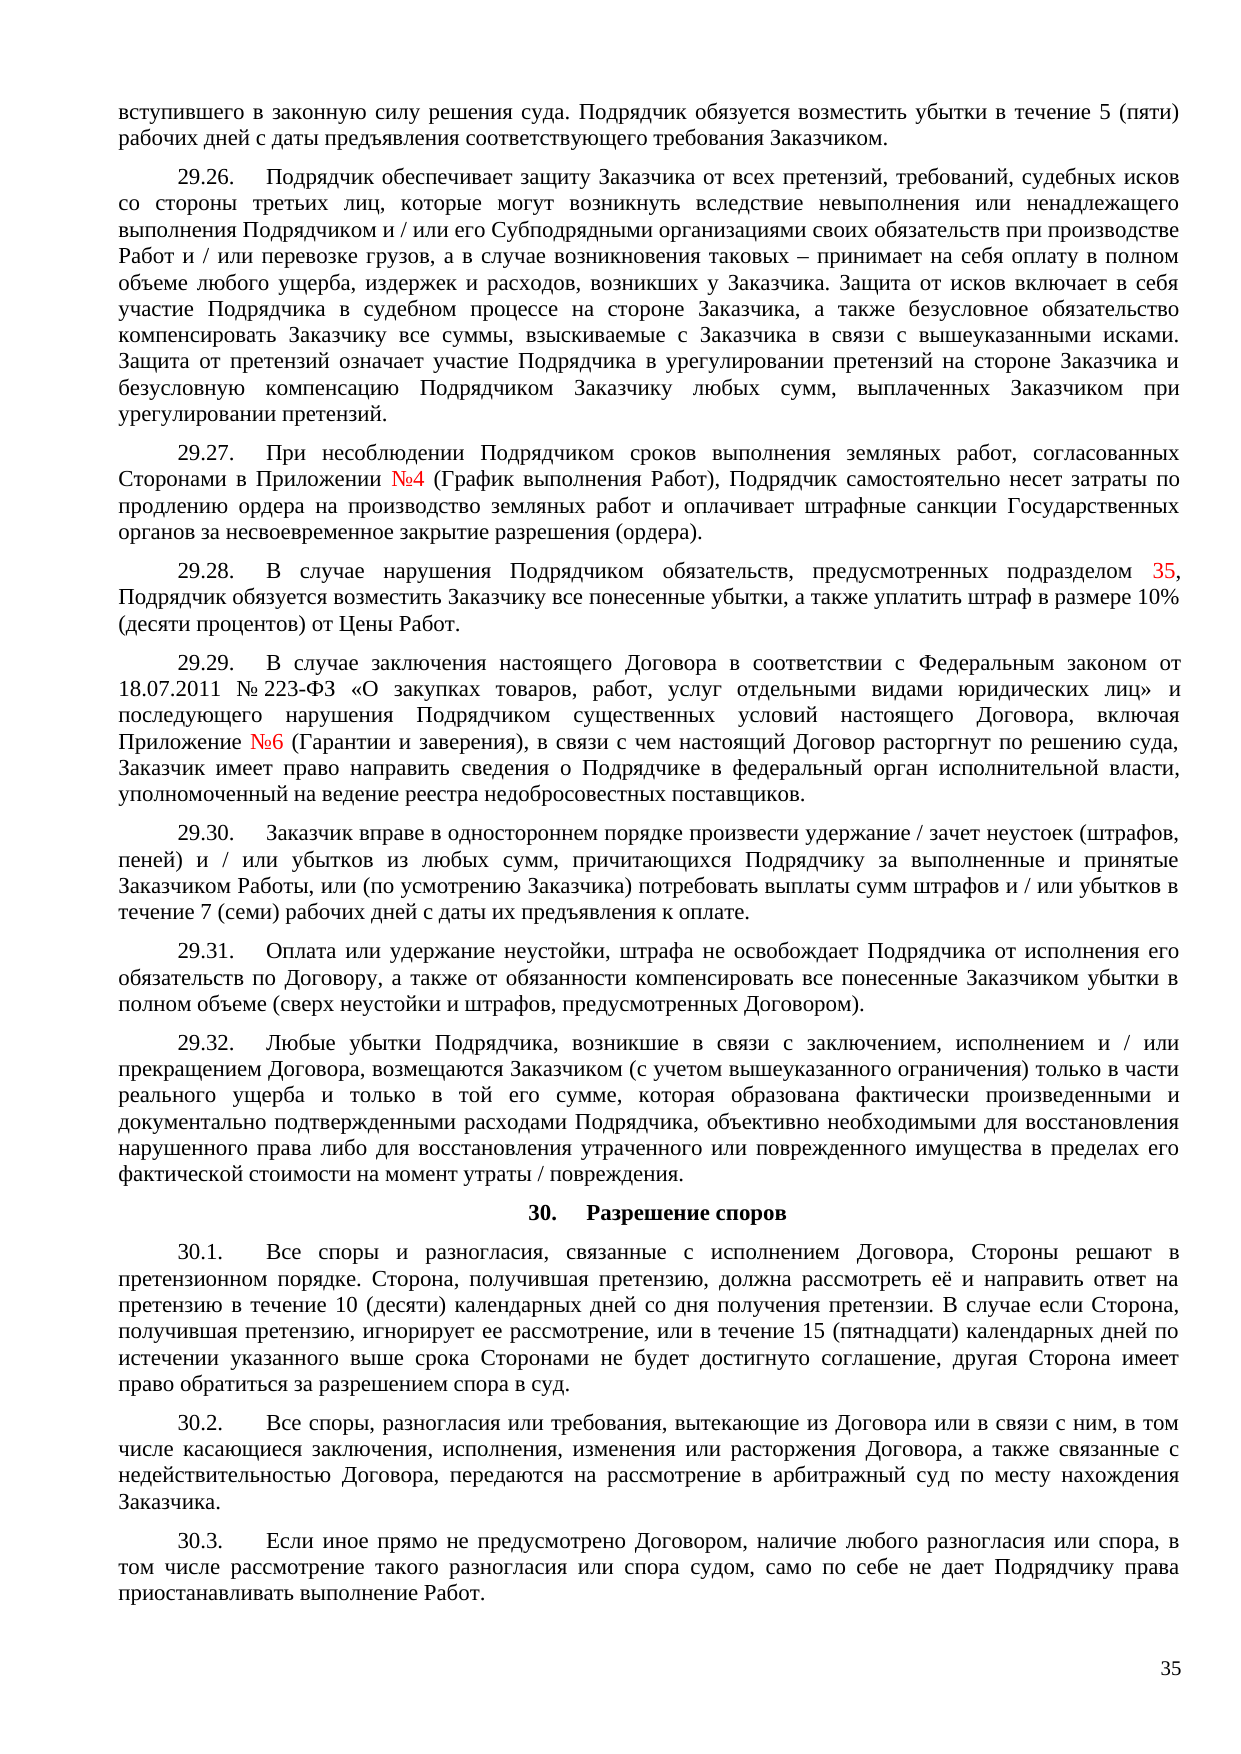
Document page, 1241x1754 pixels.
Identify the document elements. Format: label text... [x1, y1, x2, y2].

text Подрядчик обеспечивает защиту Заказчика от всех претензий, требований, судебных исков со стороны третьих лиц, которые могут возникнуть вследствие невыполнения или ненадлежащего выполнения Подрядчиком и / или его Субподрядными организациями своих обязательств при производстве Работ и / или перевозке грузов, а в случае возникновения таковых – принимает на себя оплату в полном объеме любого ущерба, издержек и расходов, возникших у Заказчика. Защита от исков включает в себя участие Подрядчика в судебном процессе на стороне Заказчика, а также безусловное обязательство компенсировать Заказчику все суммы, взыскиваемые с Заказчика в связи с вышеуказанными исками. Защита от претензий означает участие Подрядчика в урегулировании претензий на стороне Заказчика и безусловную компенсацию Подрядчиком Заказчику любых сумм, выплаченных Заказчиком при урегулировании претензий. [118, 163, 1181, 427]
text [118, 98, 1181, 151]
text В случае заключения настоящего Договора в соответствии с Федеральным законом от 18.07.2011 № 223-ФЗ «О закупках товаров, работ, услуг отдельными видами юридических лиц» и последующего нарушения Подрядчиком существенных условий настоящего Договора, включая Приложение №6 (Гарантии и заверения), в связи с чем настоящий Договор расторгнут по решению суда, Заказчик имеет право направить сведения о Подрядчике в федеральный орган исполнительной власти, уполномоченный на ведение реестра недобросовестных поставщиков. [118, 649, 1181, 807]
text Оплата или удержание неустойки, штрафа не освобождает Подрядчика от исполнения его обязательств по Договору, а также от обязанности компенсировать все понесенные Заказчиком убытки в полном объеме (сверх неустойки и штрафов, предусмотренных Договором). [118, 937, 1181, 1016]
text В случае нарушения Подрядчиком обязательств, предусмотренных подразделом 35, Подрядчик обязуется возместить Заказчику все понесенные убытки, а также уплатить штраф в размере 10% (десяти процентов) от Цены Работ. [118, 557, 1181, 636]
text Заказчик вправе в одностороннем порядке произвести удержание / зачет неустоек (штрафов, пеней) и / или убытков из любых сумм, причитающихся Подрядчику за выполненные и принятые Заказчиком Работы, или (по усмотрению Заказчика) потребовать выплаты сумм штрафов и / или убытков в течение 7 (семи) рабочих дней с даты их предъявления к оплате. [118, 819, 1181, 925]
text Если иное прямо не предусмотрено Договором, наличие любого разногласия или спора, в том числе рассмотрение такого разногласия или спора судом, само по себе не дает Подрядчику права приостанавливать выполнение Работ. [118, 1527, 1181, 1606]
text При несоблюдении Подрядчиком сроков выполнения земляных работ, согласованных Сторонами в Приложении №4 (График выполнения Работ), Подрядчик самостоятельно несет затраты по продлению ордера на производство земляных работ и оплачивает штрафные санкции Государственных органов за несвоевременное закрытие разрешения (ордера). [118, 439, 1181, 544]
text Все споры и разногласия, связанные с исполнением Договора, Стороны решают в претензионном порядке. Сторона, получившая претензию, должна рассмотреть её и направить ответ на претензию в течение 10 (десяти) календарных дней со дня получения претензии. В случае если Сторона, получившая претензию, игнорирует ее рассмотрение, или в течение 15 (пятнадцати) календарных дней по истечении указанного выше срока Сторонами не будет достигнуто соглашение, другая Сторона имеет право обратиться за разрешением спора в суд. [118, 1238, 1181, 1396]
text Все споры, разногласия или требования, вытекающие из Договора или в связи с ним, в том числе касающиеся заключения, исполнения, изменения или расторжения Договора, а также связанные с недействительностью Договора, передаются на рассмотрение в арбитражный суд по месту нахождения Заказчика. [118, 1409, 1181, 1514]
text Любые убытки Подрядчика, возникшие в связи с заключением, исполнением и / или прекращением Договора, возмещаются Заказчиком (с учетом вышеуказанного ограничения) только в части реального ущерба и только в той его сумме, которая образована фактически произведенными и документально подтвержденными расходами Подрядчика, объективно необходимыми для восстановления нарушенного права либо для восстановления утраченного или поврежденного имущества в пределах его фактической стоимости на момент утраты / повреждения. [118, 1029, 1181, 1187]
text Разрешение споров [118, 1199, 1181, 1226]
